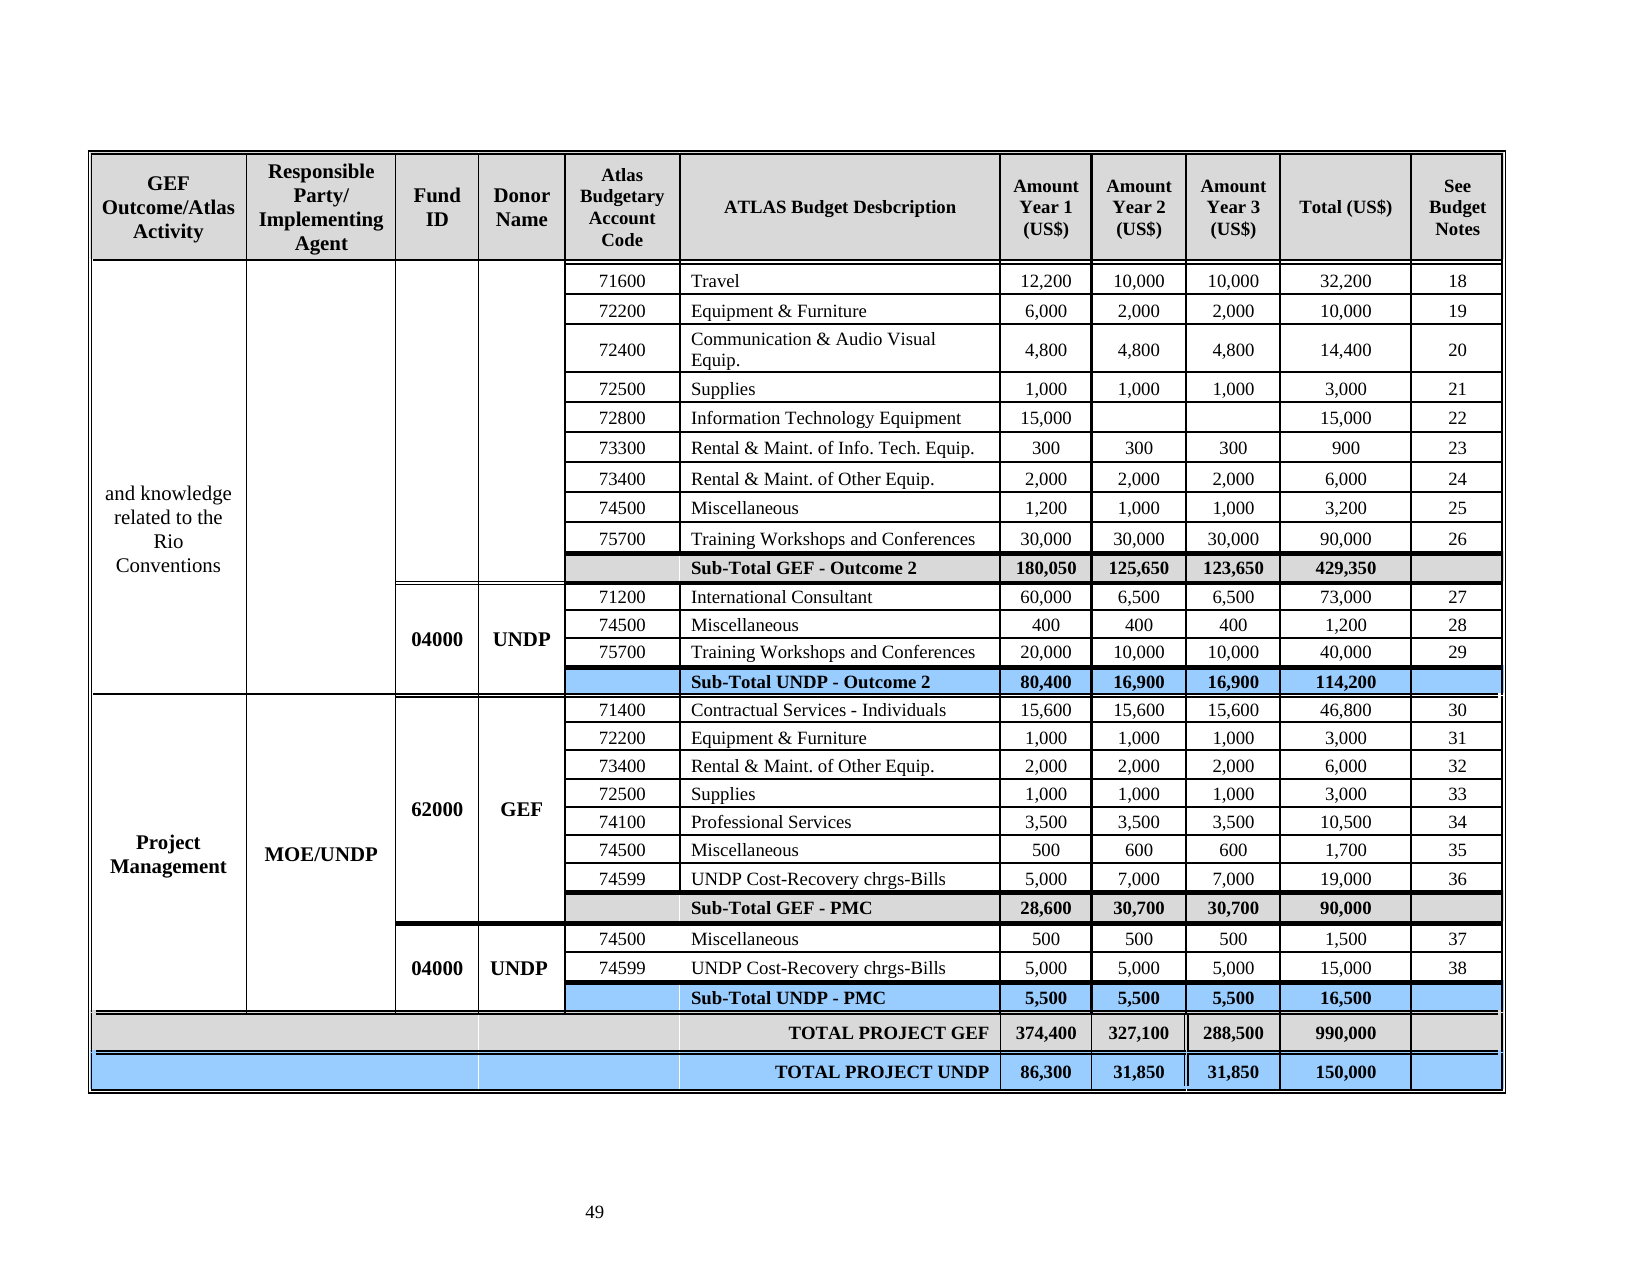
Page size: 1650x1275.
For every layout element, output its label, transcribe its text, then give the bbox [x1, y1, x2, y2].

table_cell UNDP Cost-Recovery chrgs-Bills [681, 864, 999, 890]
table_cell 1,200 [1281, 611, 1410, 637]
table_cell [1412, 1010, 1504, 1050]
table_cell 72400 [566, 325, 679, 371]
table_cell 19 [1412, 295, 1501, 323]
table_cell [1187, 403, 1279, 431]
table_cell UNDP Cost-Recovery chrgs-Bills [680, 953, 999, 980]
table_cell 429,350 [1281, 556, 1410, 581]
table_cell Communication & Audio Visual Equip. [681, 325, 999, 371]
table_cell 2,000 [1001, 751, 1090, 777]
table_cell 74599 [566, 953, 679, 980]
table_cell 5,500 [1187, 985, 1279, 1010]
table_cell 3,500 [1187, 808, 1279, 834]
table_cell 71600 [566, 265, 679, 293]
table_cell 26 [1412, 523, 1501, 551]
table_header Fund ID [396, 155, 478, 259]
table_cell Sub-Total UNDP - PMC [680, 985, 999, 1010]
table_cell 28 [1412, 611, 1501, 637]
table_cell 2,000 [1187, 751, 1279, 777]
table_header GEF Outcome/Atlas Activity [92, 155, 246, 259]
table_cell 30,000 [1187, 523, 1279, 551]
table_cell 327,100 [1092, 1015, 1184, 1050]
table_cell GEF [479, 698, 564, 921]
table_cell 3,500 [1093, 808, 1185, 834]
table_cell 27 [1412, 585, 1501, 609]
table_cell 125,650 [1093, 556, 1185, 581]
table_cell 73,000 [1281, 585, 1410, 609]
table_cell 16,900 [1093, 670, 1185, 693]
table_cell 1,000 [1187, 493, 1279, 521]
table_cell 1,000 [1093, 723, 1185, 749]
table_cell [1093, 403, 1185, 431]
table_cell 46,800 [1281, 698, 1410, 721]
table_cell 5,000 [1093, 953, 1185, 980]
table_cell Sub-Total GEF - Outcome 2 [680, 556, 999, 581]
table_cell 3,000 [1281, 723, 1410, 749]
table_cell 15,600 [1093, 698, 1185, 721]
table_cell 3,000 [1281, 373, 1410, 401]
table_cell 3,000 [1281, 780, 1410, 806]
table_cell 300 [1001, 433, 1090, 461]
table_cell Miscellaneous [681, 611, 999, 637]
table_cell 74100 [566, 808, 679, 834]
table_cell [566, 670, 679, 693]
table_cell UNDP [479, 926, 564, 1010]
table_cell Sub-Total UNDP - Outcome 2 [681, 670, 999, 693]
table_cell 73400 [566, 463, 679, 491]
table_cell 6,000 [1001, 295, 1090, 323]
table_cell 74500 [566, 926, 679, 951]
table_cell 1,000 [1093, 373, 1185, 401]
table_cell [1412, 556, 1501, 581]
table_cell 74500 [566, 493, 679, 521]
table_cell 30 [1412, 693, 1504, 721]
table_cell Training Workshops and Conferences [681, 523, 999, 551]
table_cell [1412, 1050, 1504, 1089]
table_cell Rental & Maint. of Info. Tech. Equip. [681, 433, 999, 461]
table_cell 31,850 [1092, 1055, 1186, 1089]
table_header Amount Year 2 (US$) [1093, 155, 1185, 259]
table_cell 4,800 [1001, 325, 1090, 371]
table_cell 72500 [566, 780, 679, 806]
table_cell 2,000 [1093, 751, 1185, 777]
table_cell 28,600 [1001, 895, 1090, 921]
table_cell 21 [1412, 373, 1501, 401]
table_cell 1,000 [1187, 780, 1279, 806]
table_cell 22 [1412, 403, 1501, 431]
table_cell 5,000 [1187, 953, 1279, 980]
table_cell 3,500 [1001, 808, 1090, 834]
table_cell 37 [1412, 926, 1501, 951]
table_cell 20 [1412, 325, 1501, 371]
table_cell 10,000 [1093, 639, 1185, 665]
table_cell 73300 [566, 433, 679, 461]
table_cell Professional Services [681, 808, 999, 834]
table_cell TOTAL PROJECT GEF [680, 1015, 1000, 1050]
table_cell 90,000 [1281, 895, 1410, 921]
table_cell 75700 [566, 639, 679, 665]
table_cell Project Management [92, 694, 246, 1010]
table_cell 10,000 [1187, 639, 1279, 665]
table_cell 5,500 [1001, 985, 1090, 1010]
table_cell 40,000 [1281, 639, 1410, 665]
table_header Amount Year 3 (US$) [1187, 155, 1279, 259]
table_cell Miscellaneous [680, 926, 999, 951]
table_cell 71400 [566, 698, 679, 721]
table_cell 1,000 [1001, 373, 1090, 401]
table_cell Miscellaneous [681, 493, 999, 521]
table_cell Miscellaneous [681, 836, 999, 862]
table_cell [90, 1050, 246, 1089]
table_header Responsible Party/ Implementing Agent [247, 155, 395, 259]
table_cell 60,000 [1001, 585, 1090, 609]
table_cell 86,300 [1001, 1055, 1091, 1089]
table_cell Travel [681, 265, 999, 293]
table_cell [565, 1015, 679, 1050]
table_cell 20,000 [1001, 639, 1090, 665]
table_cell 23 [1412, 433, 1501, 461]
table_cell [396, 1055, 478, 1089]
table_cell 32,200 [1281, 265, 1410, 293]
table_cell 35 [1412, 836, 1501, 862]
table_cell 30,700 [1093, 895, 1185, 921]
table_cell 15,000 [1281, 403, 1410, 431]
table_cell 1,500 [1281, 926, 1410, 951]
table_cell 6,000 [1281, 751, 1410, 777]
table_cell 600 [1187, 836, 1279, 862]
table_cell Supplies [681, 373, 999, 401]
table_cell 25 [1412, 493, 1501, 521]
table_cell [1412, 985, 1501, 1010]
table_cell 5,000 [1001, 953, 1090, 980]
table_cell International Consultant [681, 585, 999, 609]
table_cell 30,700 [1187, 895, 1279, 921]
table_cell 180,050 [1001, 556, 1090, 581]
table_header Donor Name [479, 155, 564, 259]
table_cell 24 [1412, 463, 1501, 491]
table_cell 500 [1001, 836, 1090, 862]
table_cell 4,800 [1093, 325, 1185, 371]
table_cell 31,850 [1186, 1050, 1279, 1089]
table_cell Sub-Total GEF - PMC [680, 895, 999, 921]
table_cell 15,000 [1001, 403, 1090, 431]
table_cell 62000 [396, 698, 478, 921]
table_cell 990,000 [1281, 1015, 1410, 1050]
table_cell 1,000 [1187, 723, 1279, 749]
table_cell 32 [1412, 751, 1501, 777]
table_cell Information Technology Equipment [681, 403, 999, 431]
table_cell [1412, 670, 1501, 693]
table_cell 5,500 [1093, 985, 1185, 1010]
table_cell 15,600 [1001, 698, 1090, 721]
table_cell 1,000 [1187, 373, 1279, 401]
table_cell 288,500 [1189, 1015, 1279, 1050]
table_cell 1,000 [1093, 780, 1185, 806]
table_cell 75700 [566, 523, 679, 551]
table_cell [246, 1055, 396, 1089]
table_cell [479, 1015, 565, 1050]
table_cell 400 [1001, 611, 1090, 637]
table_cell 73400 [566, 751, 679, 777]
table_cell 15,000 [1281, 953, 1410, 980]
table_cell [565, 1055, 679, 1089]
table_cell 7,000 [1093, 864, 1185, 890]
table_cell 1,000 [1001, 780, 1090, 806]
table_header Total (US$) [1281, 155, 1410, 259]
table_cell [566, 556, 679, 581]
table_cell 400 [1187, 611, 1279, 637]
table_cell 2,000 [1187, 463, 1279, 491]
table_cell 1,000 [1093, 493, 1185, 521]
table_cell 6,500 [1093, 585, 1185, 609]
table_cell 12,200 [1001, 265, 1090, 293]
table_cell Equipment & Furniture [681, 723, 999, 749]
table_cell 900 [1281, 433, 1410, 461]
table_cell 4,800 [1187, 325, 1279, 371]
table_cell 500 [1001, 926, 1090, 951]
table_cell 2,000 [1093, 463, 1185, 491]
table_cell 5,000 [1001, 864, 1090, 890]
table_cell 10,000 [1187, 265, 1279, 293]
table_cell 1,700 [1281, 836, 1410, 862]
table_cell 6,500 [1187, 585, 1279, 609]
table_cell Equipment & Furniture [681, 295, 999, 323]
table_cell 30,000 [1093, 523, 1185, 551]
table_cell 30,000 [1001, 523, 1090, 551]
table_cell 7,000 [1187, 864, 1279, 890]
table_cell 600 [1093, 836, 1185, 862]
table_cell [1412, 895, 1501, 921]
table_cell [566, 895, 679, 921]
table_cell 114,200 [1281, 670, 1410, 693]
table_cell 10,000 [1281, 295, 1410, 323]
table_cell 74500 [566, 611, 679, 637]
table_cell 72200 [566, 295, 679, 323]
table_cell 19,000 [1281, 864, 1410, 890]
table_cell 300 [1093, 433, 1185, 461]
table_cell Training Workshops and Conferences [681, 639, 999, 665]
table_cell [246, 1015, 396, 1050]
table_cell 72500 [566, 373, 679, 401]
table_cell 38 [1412, 953, 1501, 980]
table_cell 31 [1412, 723, 1501, 749]
table_cell 14,400 [1281, 325, 1410, 371]
table_cell 33 [1412, 780, 1501, 806]
table_cell 15,600 [1187, 698, 1279, 721]
table_cell 400 [1093, 611, 1185, 637]
table_cell [566, 985, 679, 1010]
table_cell 123,650 [1187, 556, 1279, 581]
table_cell 500 [1093, 926, 1185, 951]
table_cell TOTAL PROJECT UNDP [680, 1055, 1000, 1089]
table_cell 71200 [566, 585, 679, 609]
table_cell [396, 1015, 478, 1050]
table_cell Contractual Services - Individuals [681, 698, 999, 721]
table_cell 300 [1187, 433, 1279, 461]
table_cell 3,200 [1281, 493, 1410, 521]
table_cell 10,500 [1281, 808, 1410, 834]
table_cell 10,000 [1093, 265, 1185, 293]
table_cell 2,000 [1001, 463, 1090, 491]
table_cell MOE/UNDP [247, 695, 395, 1010]
table_cell 74599 [566, 864, 679, 890]
table_cell 16,500 [1281, 985, 1410, 1010]
table_cell [90, 1010, 246, 1050]
table_cell 2,000 [1093, 295, 1185, 323]
table_header Amount Year 1 (US$) [1001, 155, 1090, 259]
table_cell Supplies [681, 780, 999, 806]
table_cell 72200 [566, 723, 679, 749]
table_cell 80,400 [1001, 670, 1090, 693]
table_cell 1,200 [1001, 493, 1090, 521]
table_cell UNDP [479, 585, 564, 693]
table_cell 29 [1412, 639, 1501, 665]
table_cell 04000 [396, 926, 478, 1010]
table_cell 18 [1412, 265, 1501, 293]
table_header ATLAS Budget Desbcription [681, 155, 999, 259]
table_header Atlas Budgetary Account Code [566, 155, 679, 259]
table_cell 04000 [396, 585, 478, 693]
table_cell 36 [1412, 864, 1501, 890]
table_cell 500 [1187, 926, 1279, 951]
table_cell 374,400 [1001, 1015, 1091, 1050]
table_cell Rental & Maint. of Other Equip. [681, 751, 999, 777]
table_cell 74500 [566, 836, 679, 862]
table_cell 16,900 [1187, 670, 1279, 693]
table_cell 90,000 [1281, 523, 1410, 551]
table_cell [479, 1055, 565, 1089]
table_cell 150,000 [1281, 1055, 1410, 1089]
table_cell 6,000 [1281, 463, 1410, 491]
table_cell 1,000 [1001, 723, 1090, 749]
table_cell 2,000 [1187, 295, 1279, 323]
table_cell 34 [1412, 808, 1501, 834]
table_header See Budget Notes [1412, 155, 1501, 259]
table_cell 72800 [566, 403, 679, 431]
table_cell Rental & Maint. of Other Equip. [681, 463, 999, 491]
